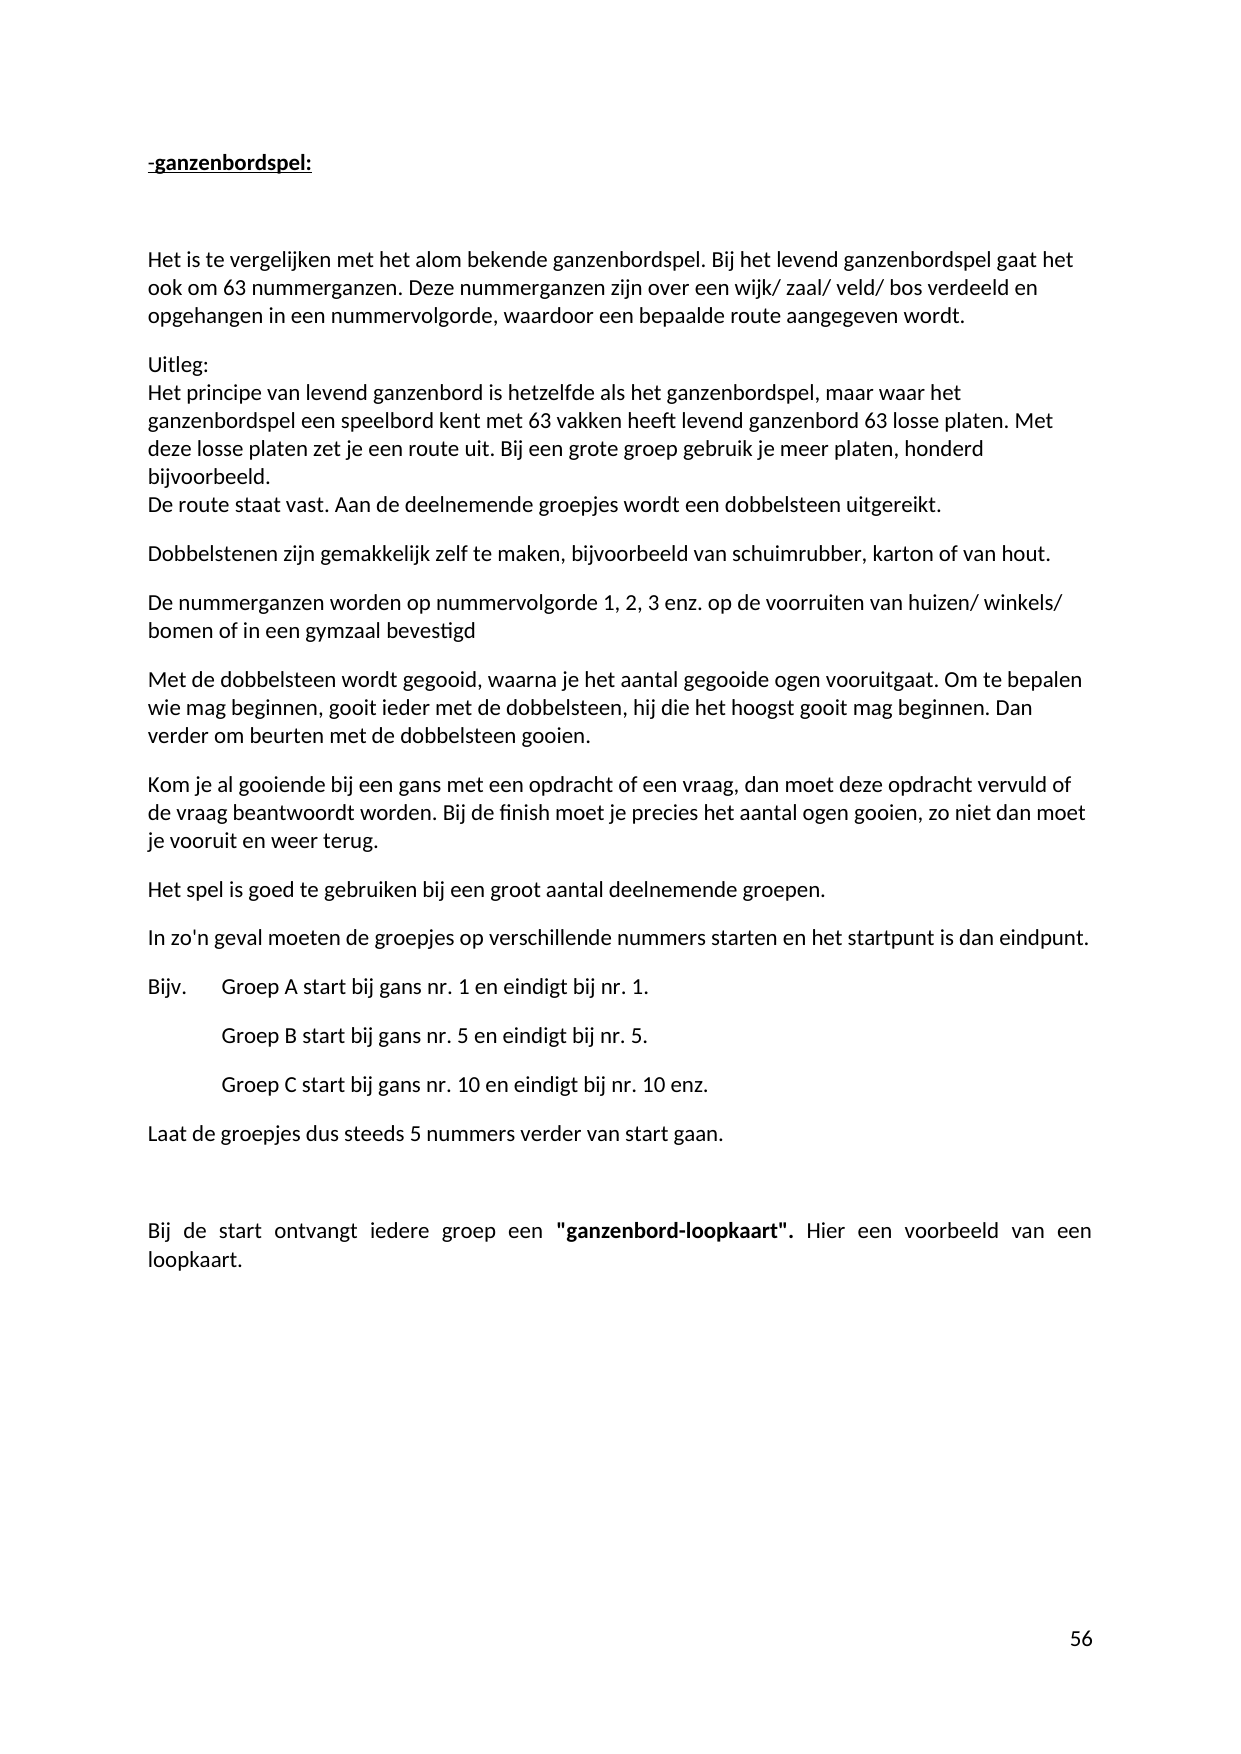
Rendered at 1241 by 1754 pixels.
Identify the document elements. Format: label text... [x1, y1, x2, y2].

text Bijv. Groep A start bij gans nr. 1 en eindigt bij nr. 1. [148, 972, 1093, 1000]
text Het is te vergelijken met het alom bekende ganzenbordspel. Bij het levend ganzenbordspel gaat het ook om 63 nummerganzen. Deze nummerganzen zijn over een wijk/ zaal/ veld/ bos verdeeld en opgehangen in een nummervolgorde, waardoor een bepaalde route aangegeven wordt. [148, 245, 1093, 329]
text Bij de start ontvangt iedere groep een "ganzenbord-loopkaart". Hier een voorbeeld van een loopkaart. [148, 1217, 1093, 1273]
text Groep C start bij gans nr. 10 en eindigt bij nr. 10 enz. [148, 1070, 1093, 1098]
text Het spel is goed te gebruiken bij een groot aantal deelnemende groepen. [148, 875, 1093, 903]
text -ganzenbordspel: [148, 148, 1093, 176]
text Groep B start bij gans nr. 5 en eindigt bij nr. 5. [148, 1021, 1093, 1049]
text De nummerganzen worden op nummervolgorde 1, 2, 3 enz. op de voorruiten van huizen/ winkels/ bomen of in een gymzaal bevestigd [148, 588, 1093, 644]
text Met de dobbelsteen wordt gegooid, waarna je het aantal gegooide ogen vooruitgaat. Om te bepalen wie mag beginnen, gooit ieder met de dobbelsteen, hij die het hoogst gooit mag beginnen. Dan verder om beurten met de dobbelsteen gooien. [148, 665, 1093, 749]
text Uitleg: Het principe van levend ganzenbord is hetzelfde als het ganzenbordspel, maar waar het ganzenbordspel een speelbord kent met 63 vakken heeft levend ganzenbord 63 losse platen. Met deze losse platen zet je een route uit. Bij een grote groep gebruik je meer platen, honderd bijvoorbeeld. De route staat vast. Aan de deelnemende groepjes wordt een dobbelsteen uitgereikt. [148, 350, 1093, 518]
text In zo'n geval moeten de groepjes op verschillende nummers starten en het startpunt is dan eindpunt. [148, 923, 1093, 952]
text Dobbelstenen zijn gemakkelijk zelf te maken, bijvoorbeeld van schuimrubber, karton of van hout. [148, 539, 1093, 567]
text Laat de groepjes dus steeds 5 nummers verder van start gaan. [148, 1119, 1093, 1147]
text Kom je al gooiende bij een gans met een opdracht of een vraag, dan moet deze opdracht vervuld of de vraag beantwoordt worden. Bij de finish moet je precies het aantal ogen gooien, zo niet dan moet je vooruit en weer terug. [148, 770, 1093, 854]
